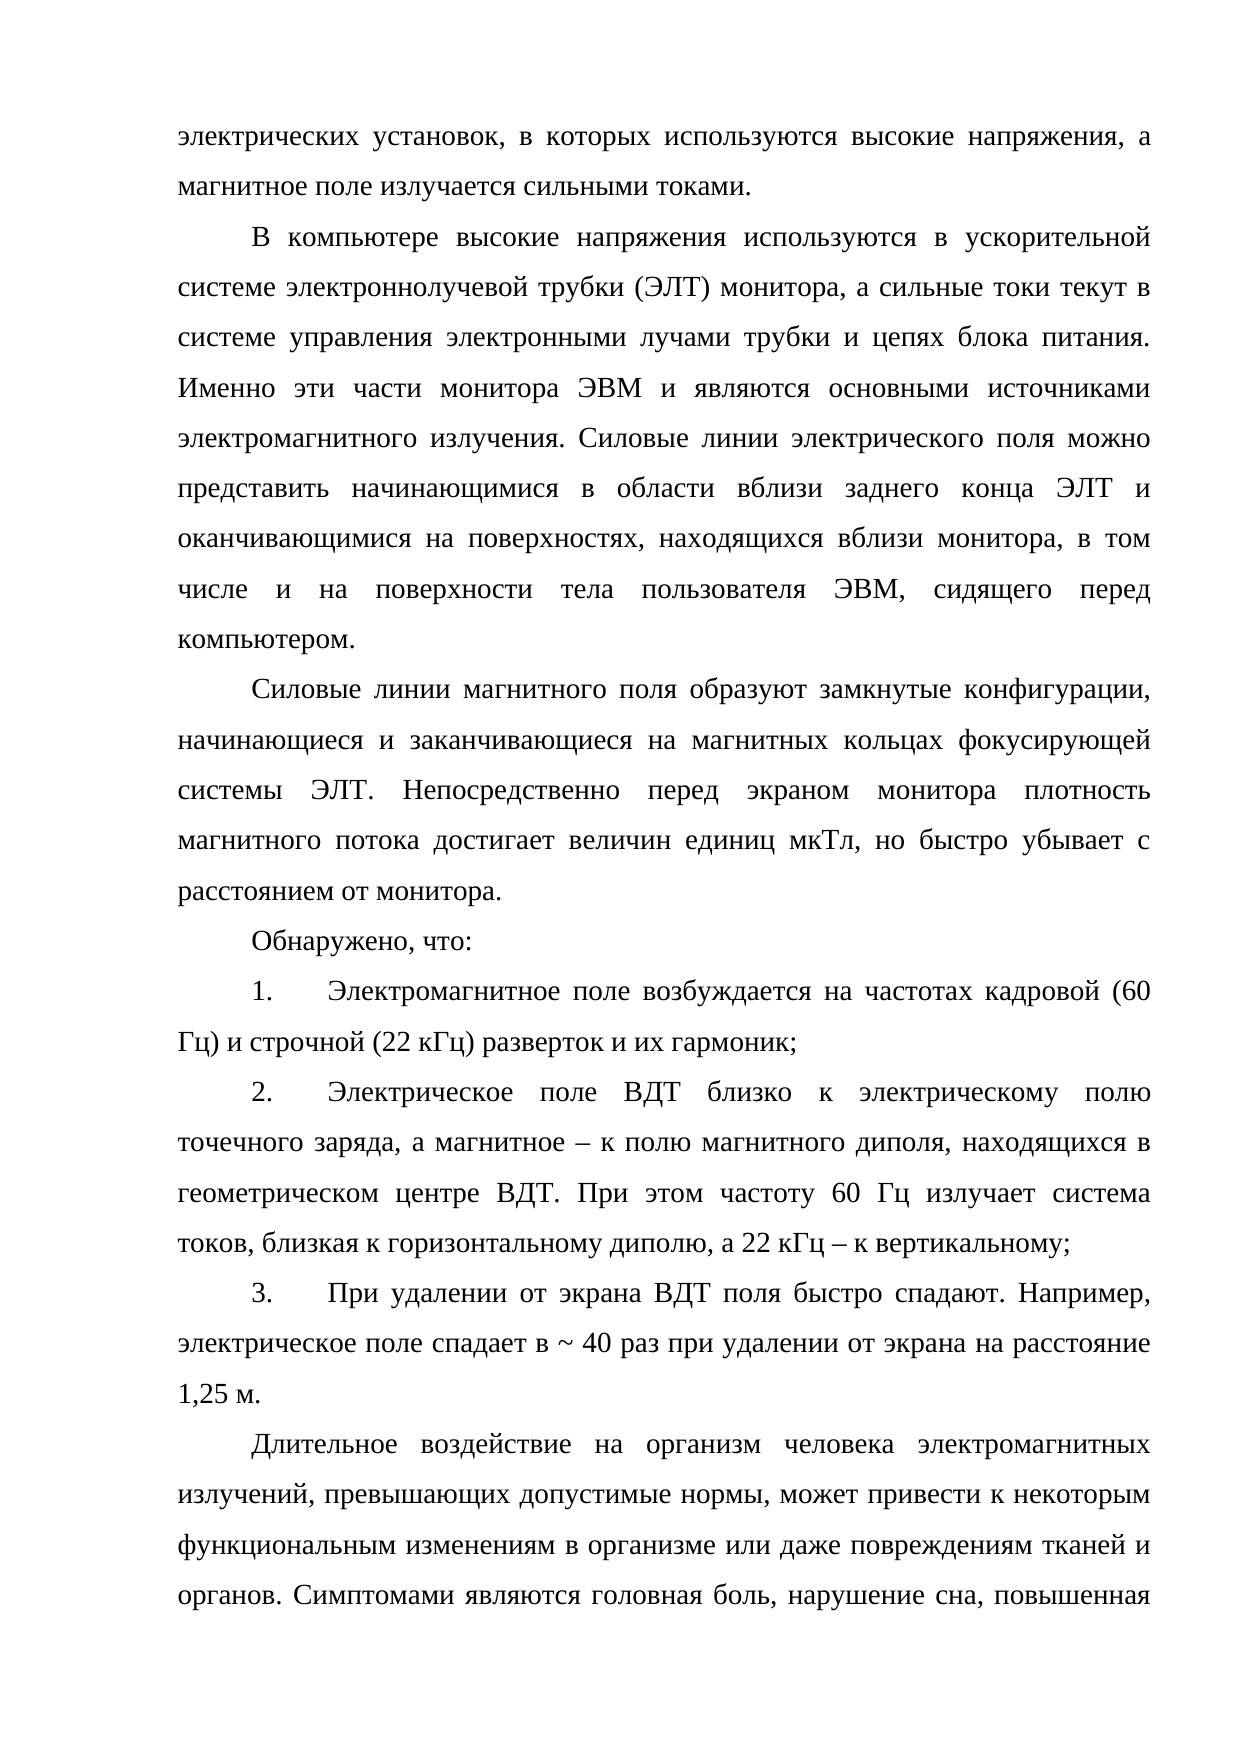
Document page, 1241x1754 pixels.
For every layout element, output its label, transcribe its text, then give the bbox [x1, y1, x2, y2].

list Электромагнитное поле возбуждается на частотах кадровой (60 Гц) и строчной (22 кГц) разверток и их гармоник; [177, 973, 1152, 1057]
text Обнаружено, что: [177, 923, 1152, 957]
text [177, 118, 1152, 202]
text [177, 1426, 1152, 1611]
list При удалении от экрана ВДТ поля быстро спадают. Например, электрическое поле спадает в ~ 40 раз при удалении от экрана на расстояние 1,25 м. [177, 1275, 1152, 1409]
list Электрическое поле ВДТ близко к электрическому полю точечного заряда, а магнитное – к полю магнитного диполя, находящихся в геометрическом центре ВДТ. При этом частоту 60 Гц излучает система токов, близкая к горизонтальному диполю, а 22 кГц – к вертикальному; [177, 1074, 1152, 1258]
text В компьютере высокие напряжения используются в ускорительной системе электроннолучевой трубки (ЭЛТ) монитора, а сильные токи текут в системе управления электронными лучами трубки и цепях блока питания. Именно эти части монитора ЭВМ и являются основными источниками электромагнитного излучения. Силовые линии электрического поля можно представить начинающимися в области вблизи заднего конца ЭЛТ и оканчивающимися на поверхностях, находящихся вблизи монитора, в том числе и на поверхности тела пользователя ЭВМ, сидящего перед компьютером. [177, 219, 1152, 655]
text Силовые линии магнитного поля образуют замкнутые конфигурации, начинающиеся и заканчивающиеся на магнитных кольцах фокусирующей системы ЭЛТ. Непосредственно перед экраном монитора плотность магнитного потока достигает величин единиц мкТл, но быстро убывает с расстоянием от монитора. [177, 672, 1152, 906]
